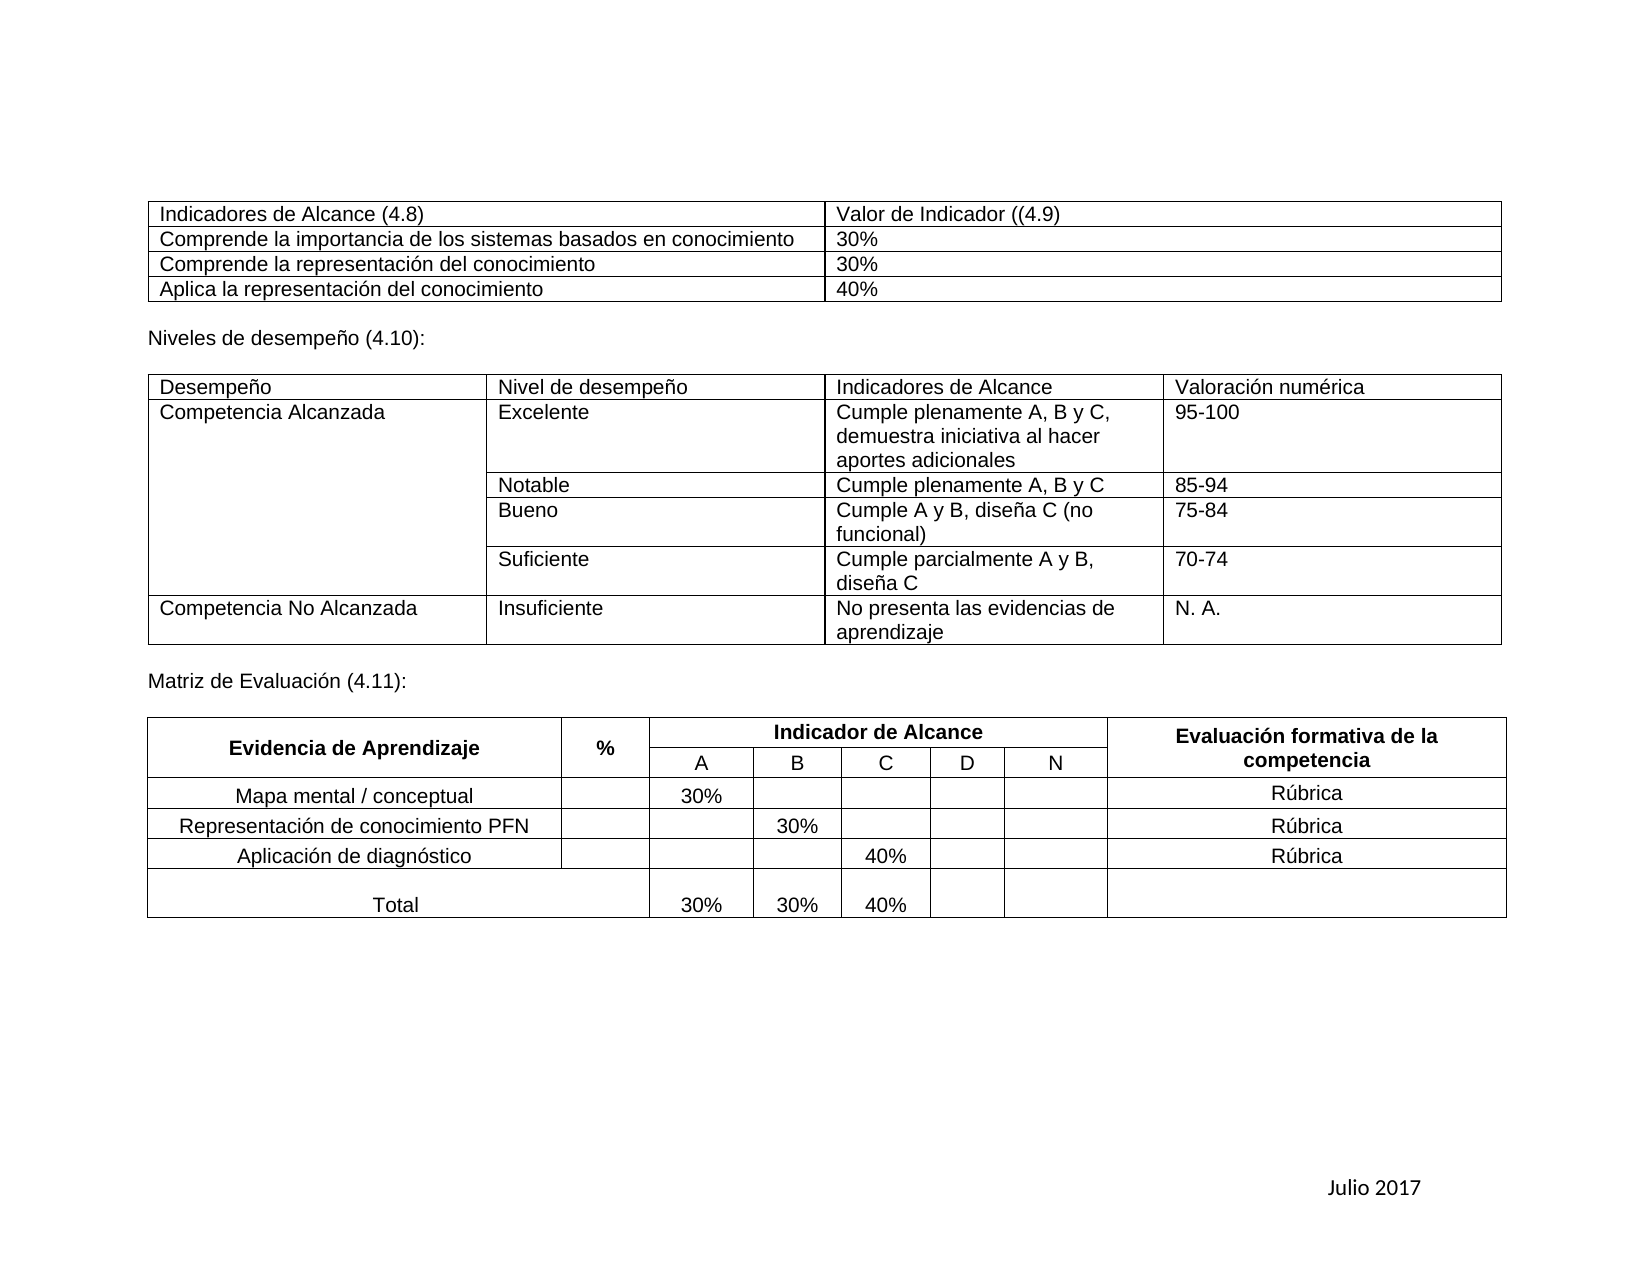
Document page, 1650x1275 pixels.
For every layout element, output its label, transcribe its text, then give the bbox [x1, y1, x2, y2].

table_header Desempeño [149, 375, 486, 399]
text Niveles de desempeño (4.10): [148, 326, 1502, 350]
table_cell [842, 778, 930, 807]
table_cell Notable [487, 473, 824, 497]
table_cell Rúbrica [1108, 778, 1506, 807]
table_cell 30% [826, 227, 1501, 251]
table_cell Cumple plenamente A, B y C [826, 473, 1163, 497]
table_header Valor de Indicador ((4.9) [826, 202, 1501, 226]
table_cell A [650, 748, 753, 777]
table_cell [931, 809, 1004, 838]
table_cell 40% [826, 277, 1501, 301]
table_cell [931, 839, 1004, 868]
table_cell 85-94 [1164, 473, 1501, 497]
table_header Indicadores de Alcance [826, 375, 1163, 399]
table_cell [754, 778, 841, 807]
table_cell [650, 839, 753, 868]
table_cell N [1005, 748, 1107, 777]
table_cell [1108, 869, 1506, 917]
table_cell [754, 839, 841, 868]
text Matriz de Evaluación (4.11): [148, 669, 1502, 693]
table_cell N. A. [1164, 596, 1501, 644]
table_cell C [842, 748, 930, 777]
table_cell D [931, 748, 1004, 777]
table_cell Representación de conocimiento PFN [148, 809, 561, 838]
table_cell Comprende la representación del conocimiento [149, 252, 824, 276]
table_cell [1005, 839, 1107, 868]
table_cell Competencia No Alcanzada [149, 596, 486, 644]
table_cell 30% [754, 809, 841, 838]
table_cell Cumple A y B, diseña C (no funcional) [826, 498, 1163, 546]
table_cell Bueno [487, 498, 824, 546]
table_cell 95-100 [1164, 400, 1501, 472]
table_header Indicadores de Alcance (4.8) [149, 202, 824, 226]
table_cell Excelente [487, 400, 824, 472]
table_cell [931, 778, 1004, 807]
table_cell 30% [754, 869, 841, 917]
table_header Nivel de desempeño [487, 375, 824, 399]
table_cell Cumple plenamente A, B y C, demuestra iniciativa al hacer aportes adicionales [826, 400, 1163, 472]
table_cell Aplica la representación del conocimiento [149, 277, 824, 301]
table_cell Total [148, 869, 649, 917]
table_cell 75-84 [1164, 498, 1501, 546]
table_header Evidencia de Aprendizaje [148, 718, 561, 777]
table_cell 30% [826, 252, 1501, 276]
table_cell No presenta las evidencias de aprendizaje [826, 596, 1163, 644]
table_cell [1005, 809, 1107, 838]
table_cell [931, 869, 1004, 917]
table_cell 40% [842, 839, 930, 868]
table_header Valoración numérica [1164, 375, 1501, 399]
table_cell 30% [650, 778, 753, 807]
table_cell [562, 809, 649, 838]
table_cell Insuficiente [487, 596, 824, 644]
table_cell [562, 839, 649, 868]
table_cell Mapa mental / conceptual [148, 778, 561, 807]
table_cell Suficiente [487, 547, 824, 595]
table_cell Rúbrica [1108, 839, 1506, 868]
table_cell Competencia Alcanzada [149, 400, 486, 595]
table_cell Rúbrica [1108, 809, 1506, 838]
table_cell 40% [842, 869, 930, 917]
table_cell 30% [650, 869, 753, 917]
table_cell [1005, 778, 1107, 807]
table_cell [842, 809, 930, 838]
table_cell 70-74 [1164, 547, 1501, 595]
table_header % [562, 718, 649, 777]
table_cell Comprende la importancia de los sistemas basados en conocimiento [149, 227, 824, 251]
table_cell Cumple parcialmente A y B, diseña C [826, 547, 1163, 595]
table_header Evaluación formativa de la competencia [1108, 718, 1506, 777]
table_header Indicador de Alcance [650, 718, 1107, 747]
table_cell Aplicación de diagnóstico [148, 839, 561, 868]
table_cell B [754, 748, 841, 777]
table_cell [650, 809, 753, 838]
table_cell [1005, 869, 1107, 917]
table_cell [562, 778, 649, 807]
